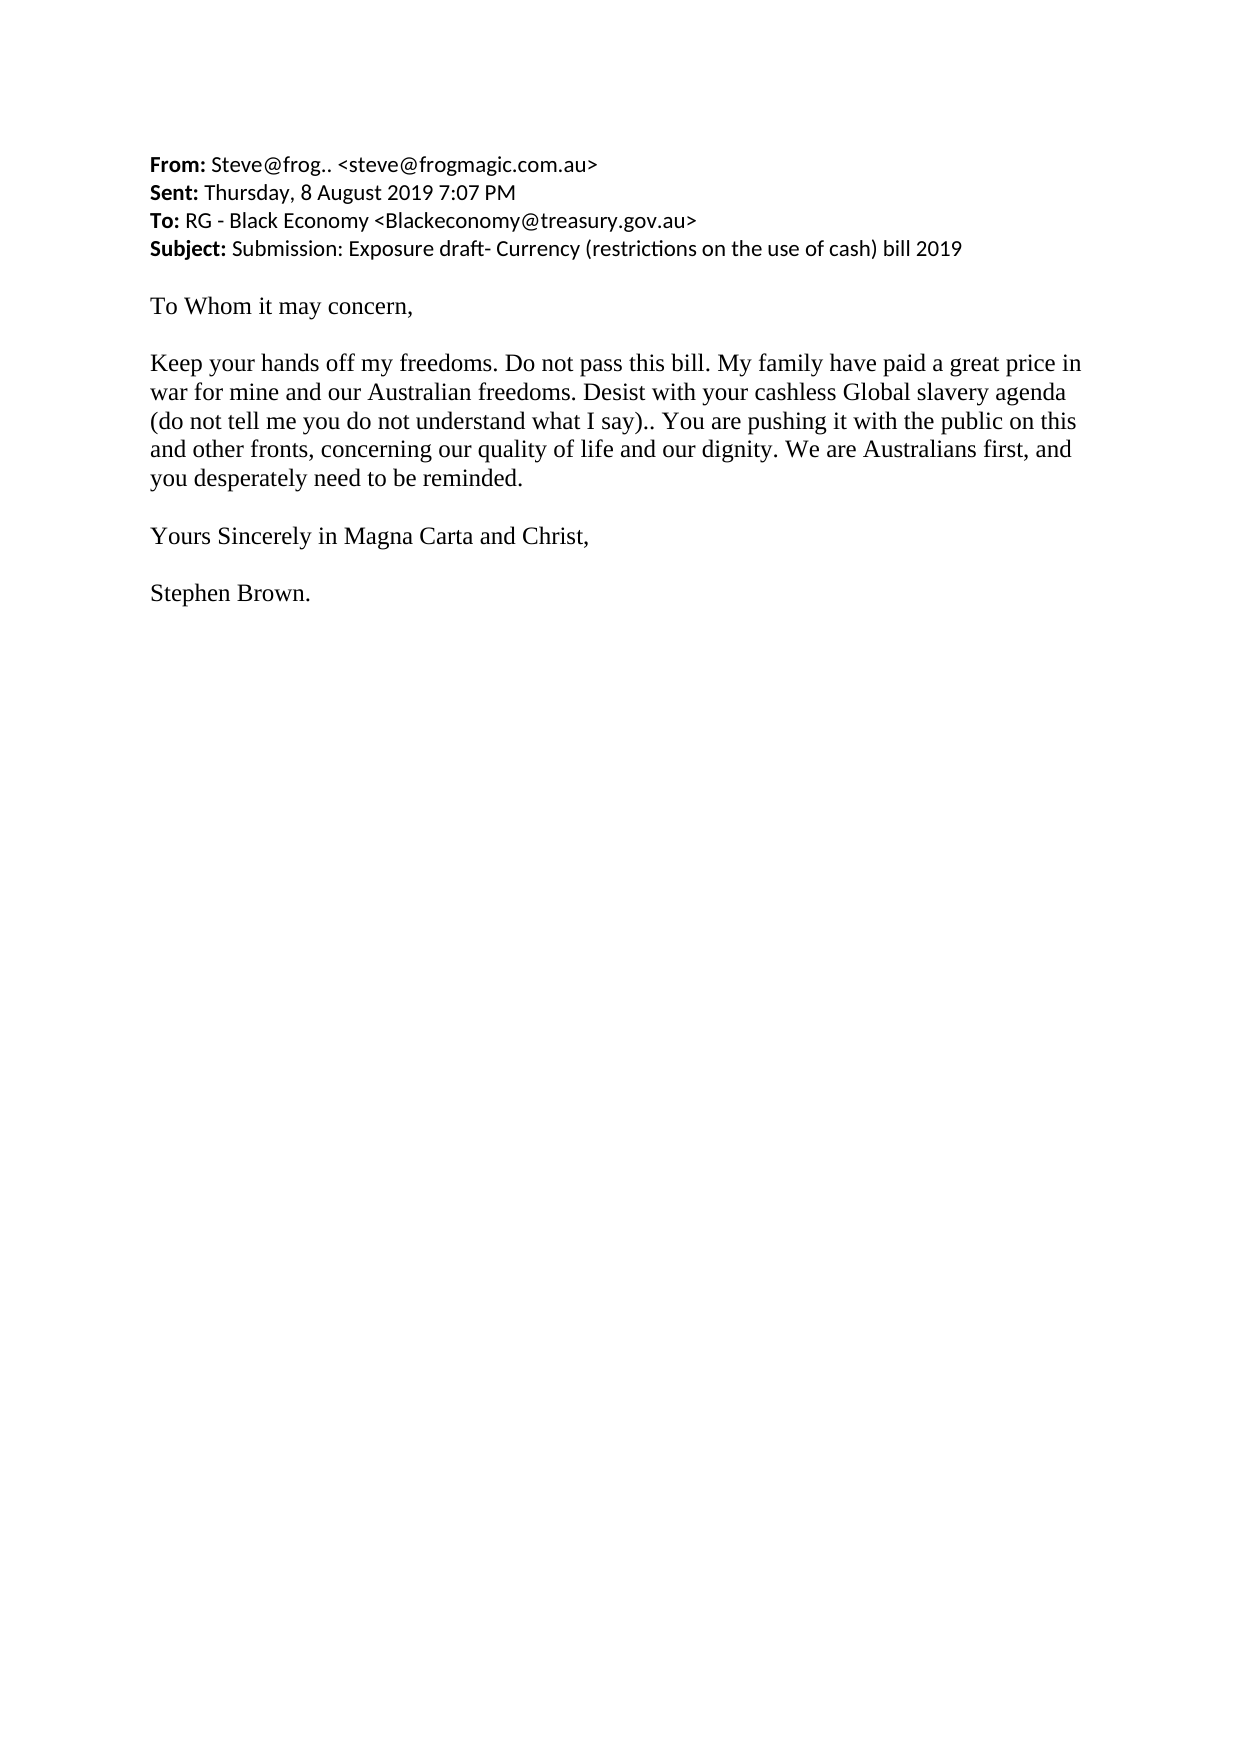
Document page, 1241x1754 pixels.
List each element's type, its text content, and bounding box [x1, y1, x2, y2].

text To Whom it may concern, [150, 291, 1090, 319]
text Keep your hands off my freedoms. Do not pass this bill. My family have paid a great price in war for mine and our Australian freedoms. Desist with your cashless Global slavery agenda (do not tell me you do not understand what I say).. You are pushing it with the public on this and other fronts, concerning our quality of life and our dignity. We are Australians first, and you desperately need to be reminded. [150, 348, 1090, 492]
text Yours Sincerely in Magna Carta and Christ, [150, 521, 1090, 549]
text Stephen Brown. [150, 578, 1090, 607]
text From: Steve@frog.. <steve@frogmagic.com.au> Sent: Thursday, 8 August 2019 7:07 PM To: RG - Black Economy <Blackeconomy@treasury.gov.au> Subject: Submission: Exposure draft- Currency (restrictions on the use of cash) bill 2019 [150, 150, 1090, 262]
